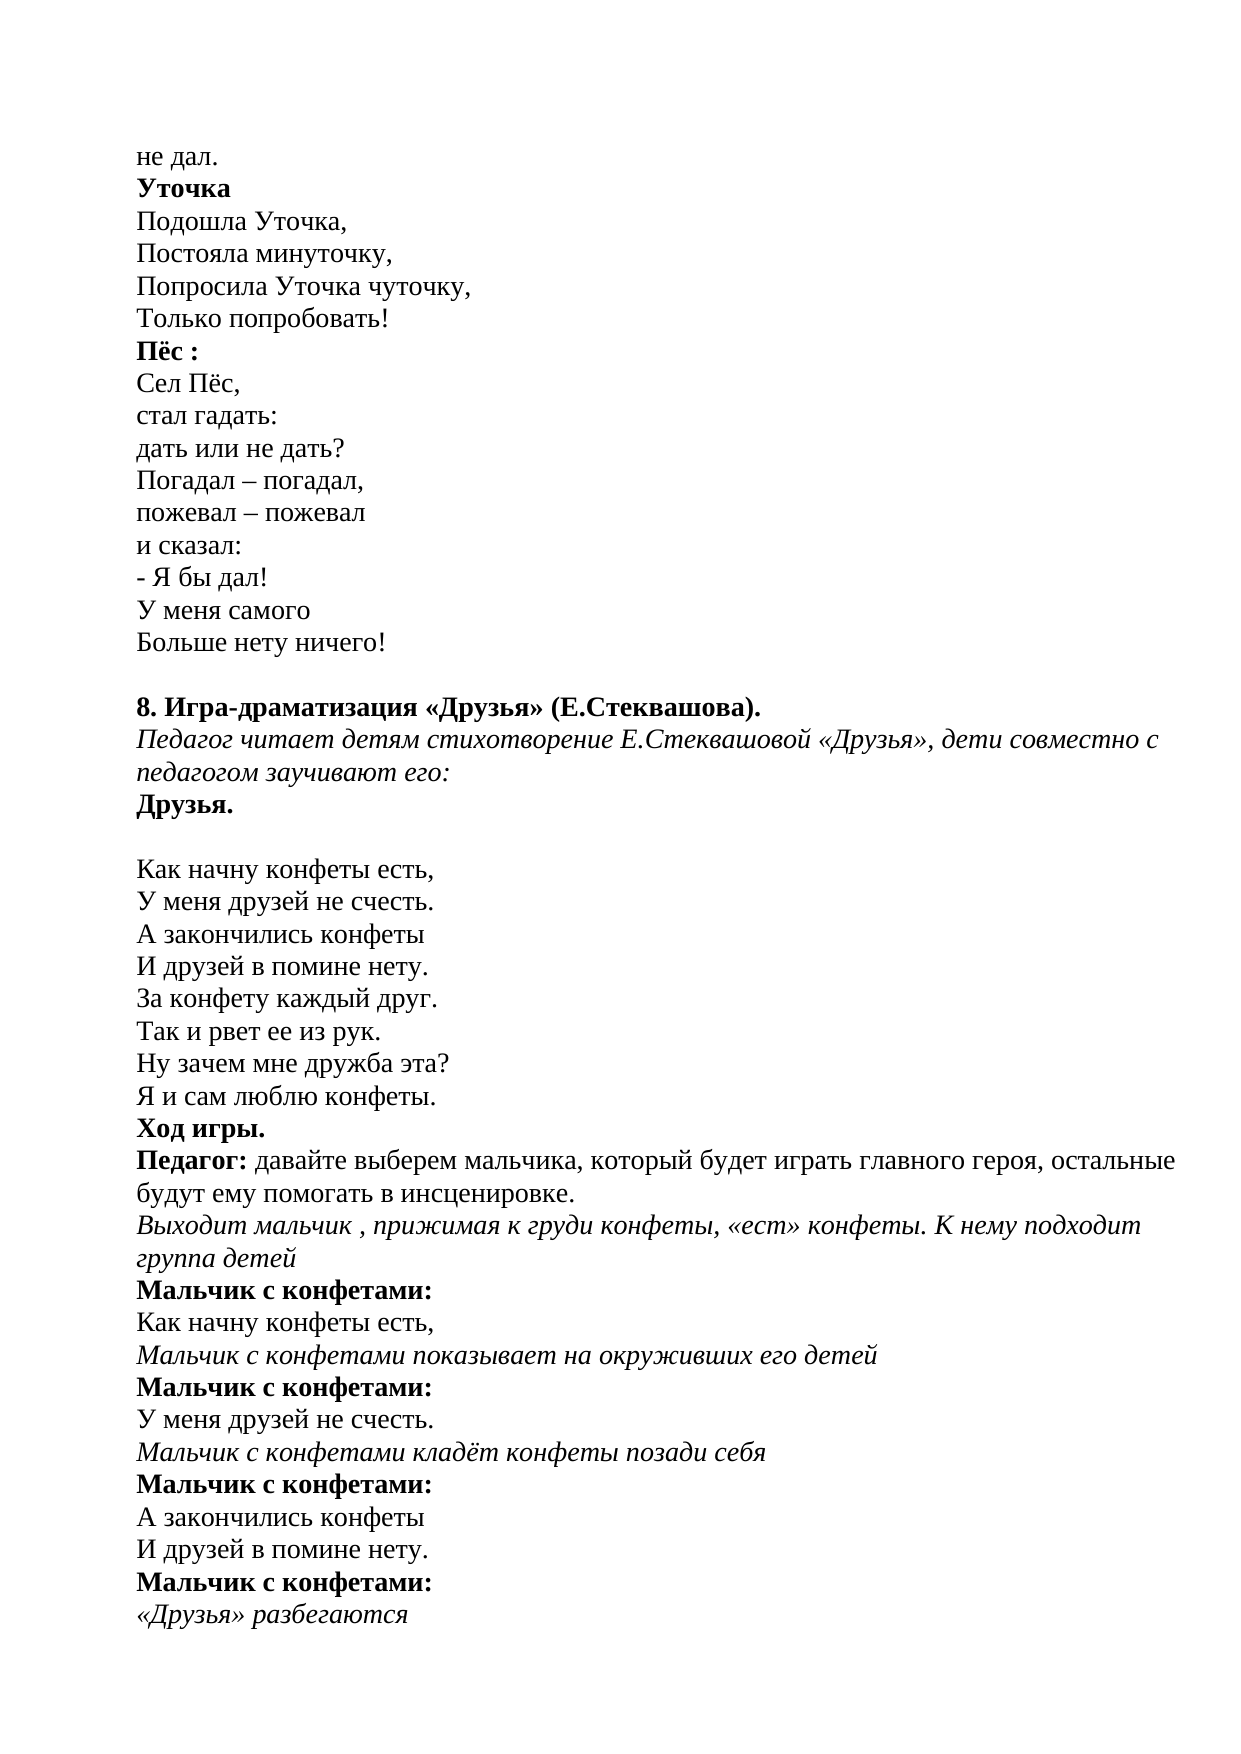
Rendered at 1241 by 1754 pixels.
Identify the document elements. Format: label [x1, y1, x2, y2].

table_cell [130, 133, 1184, 1636]
